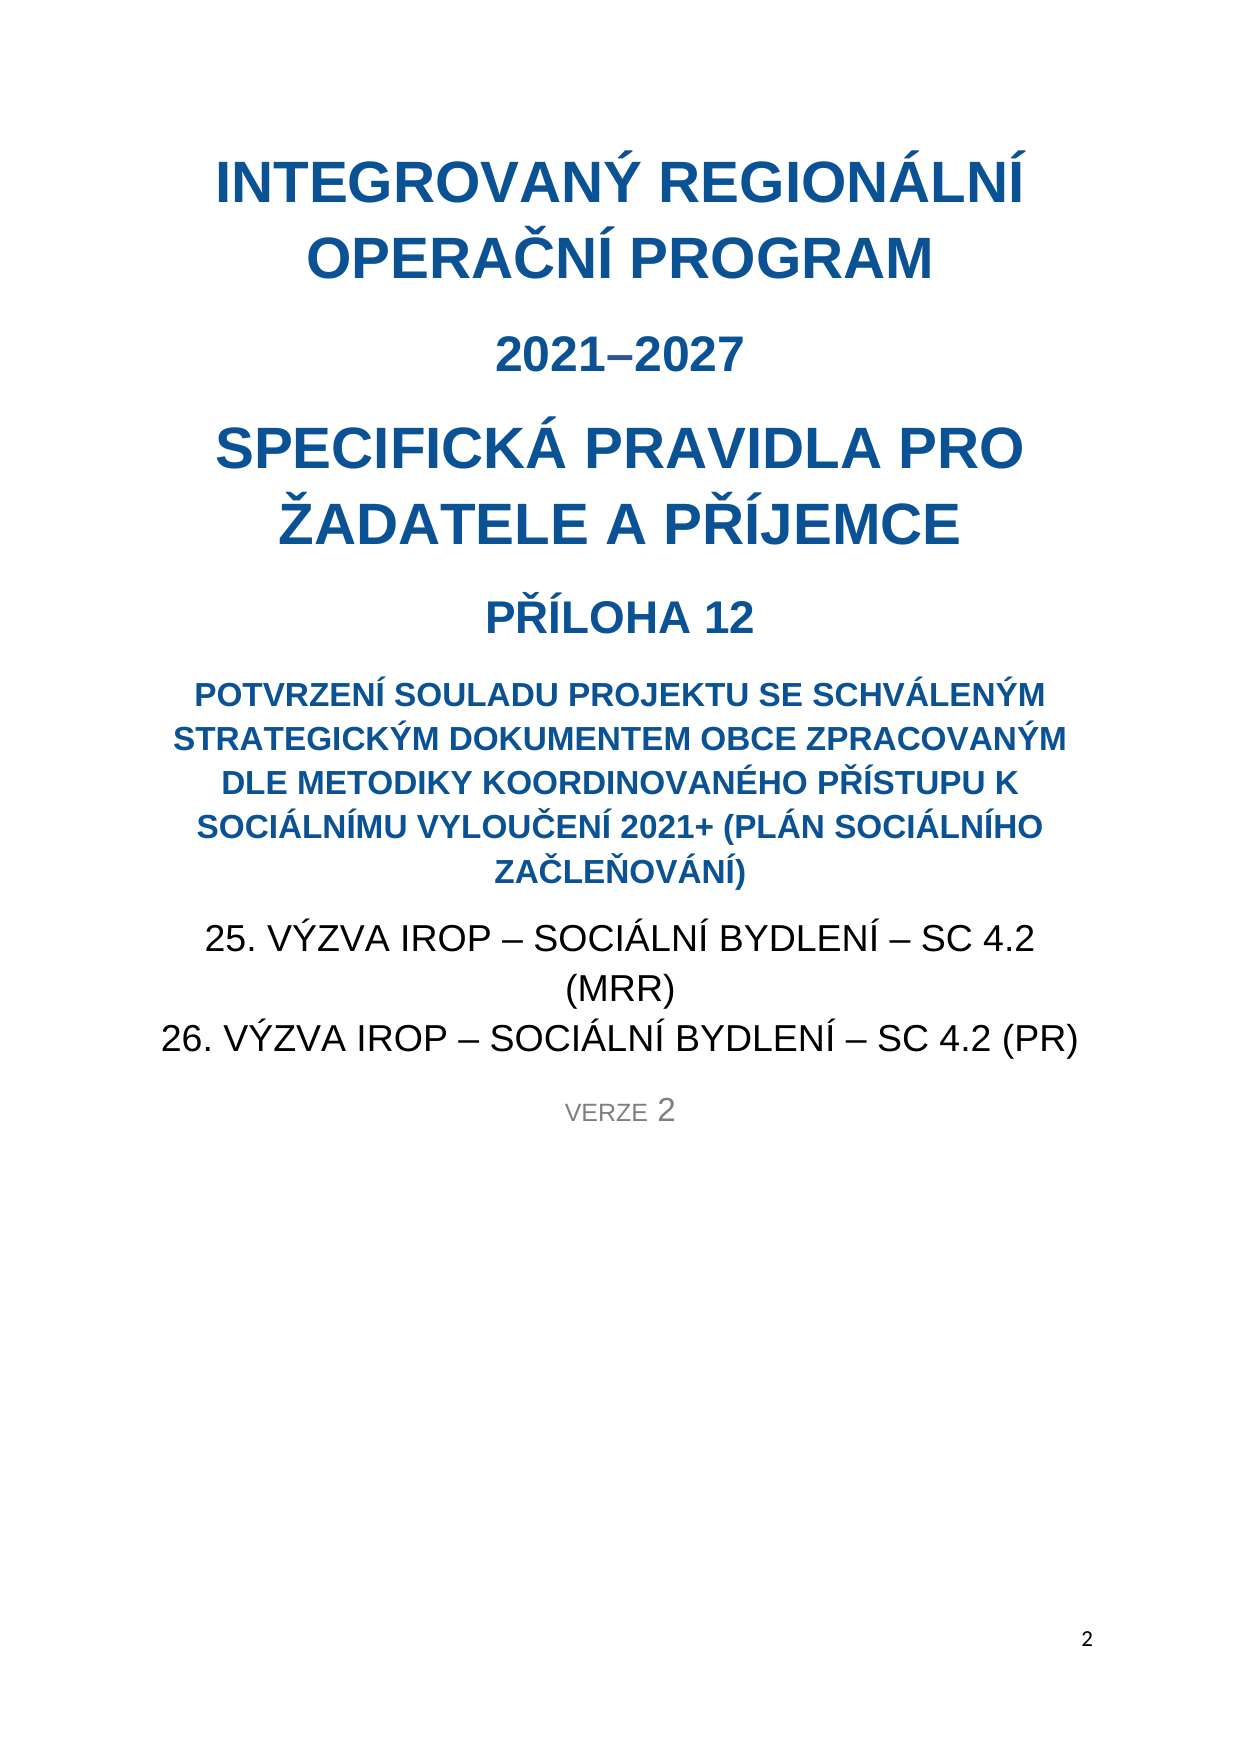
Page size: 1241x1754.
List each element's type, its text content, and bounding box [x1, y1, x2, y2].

text VERZE 2 [148, 148, 1092, 186]
